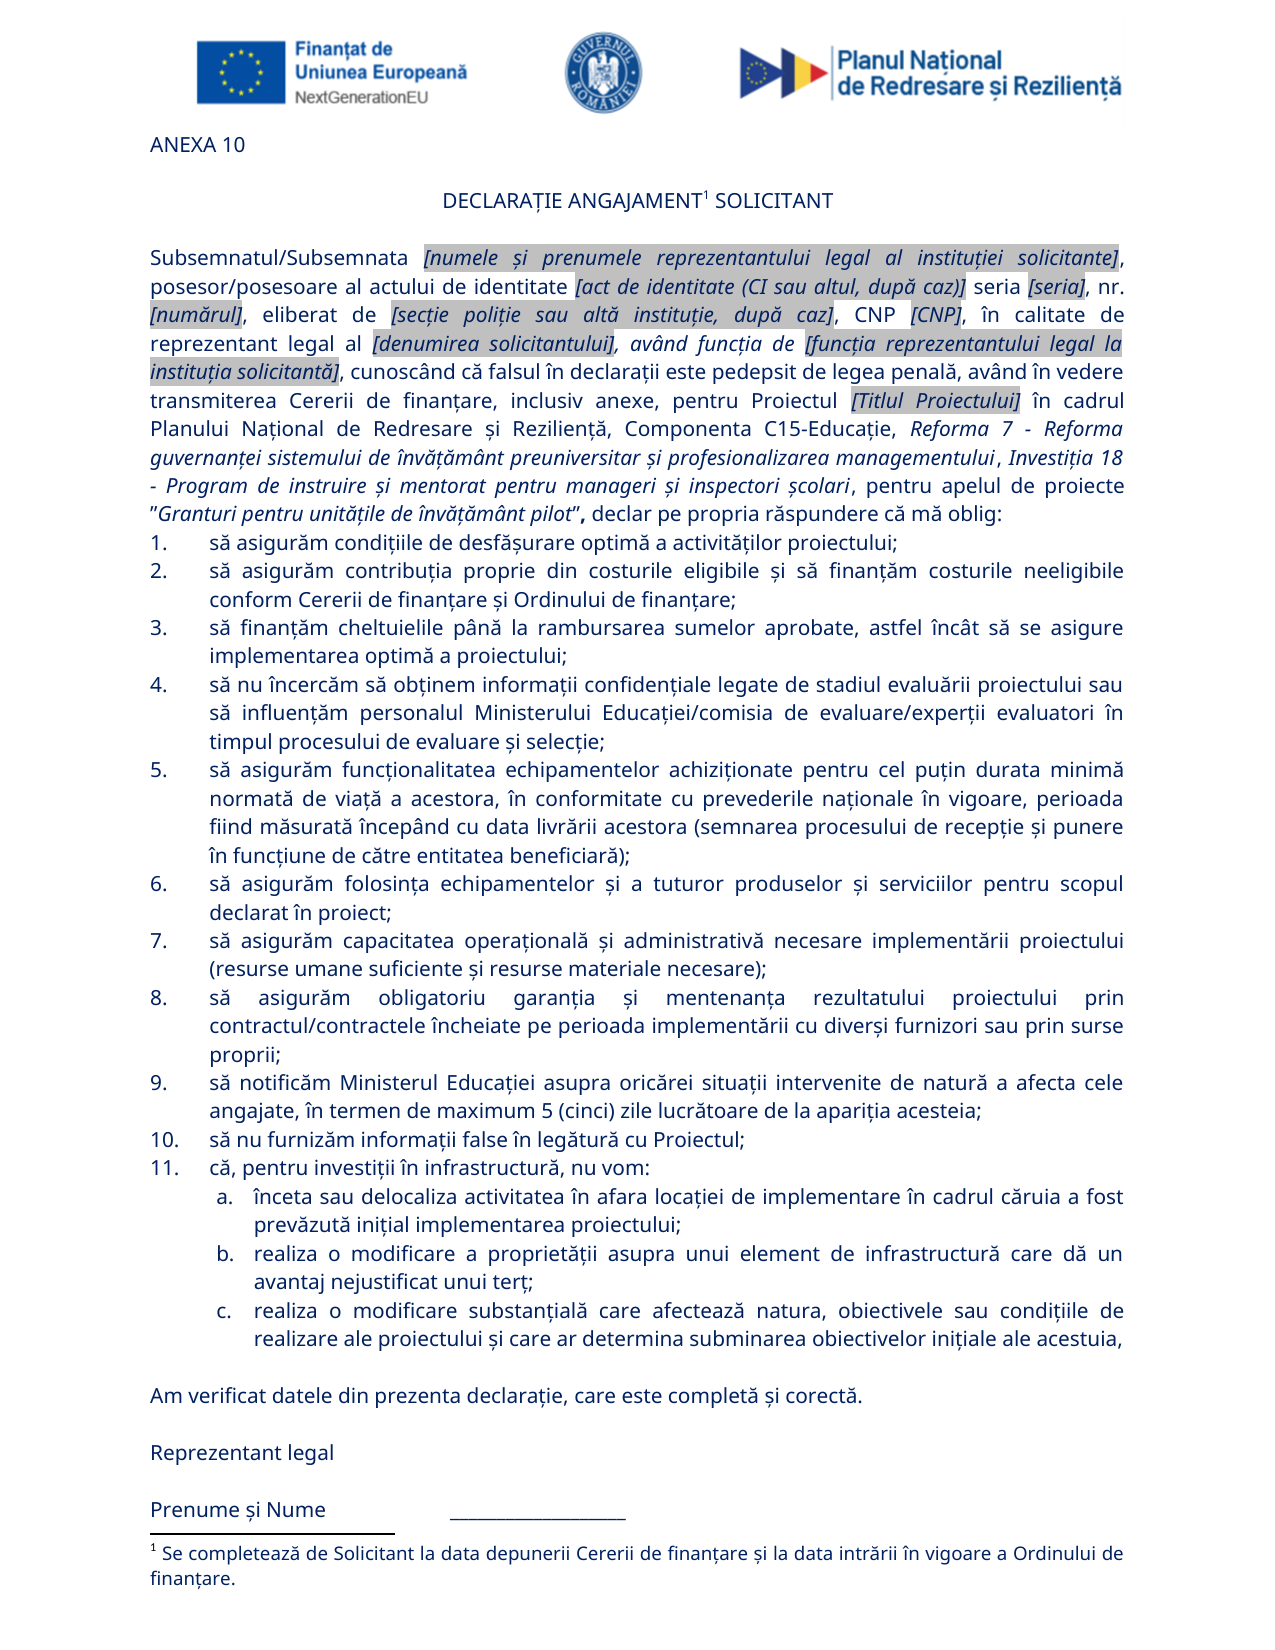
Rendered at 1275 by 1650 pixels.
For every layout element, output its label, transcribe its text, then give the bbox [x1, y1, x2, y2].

list realiza o modificare a proprietății asupra unui element de infrastructură care dă un avantaj nejustificat unui terț; [216, 1239, 1125, 1296]
list realiza o modificare substanțială care afectează natura, obiectivele sau condițiile de realizare ale proiectului și care ar determina subminarea obiectivelor inițiale ale acestuia, [216, 1296, 1125, 1353]
list să asigurăm condițiile de desfășurare optimă a activităților proiectului; [150, 528, 1125, 556]
list să asigurăm capacitatea operațională și administrativă necesare implementării proiectului (resurse umane suficiente și resurse materiale necesare); [150, 926, 1125, 983]
list să asigurăm folosința echipamentelor și a tuturor produselor și serviciilor pentru scopul declarat în proiect; [150, 869, 1125, 926]
text DECLARAŢIE ANGAJAMENT SOLICITANT [150, 187, 1125, 215]
list să asigurăm obligatoriu garanția și mentenanța rezultatului proiectului prin contractul/contractele încheiate pe perioada implementării cu diverși furnizori sau prin surse proprii; [150, 983, 1125, 1068]
text Prenume și Nume ___________________ [150, 1495, 1125, 1523]
list să nu încercăm să obținem informații confidențiale legate de stadiul evaluării proiectului sau să influențăm personalul Ministerului Educației/comisia de evaluare/experții evaluatori în timpul procesului de evaluare și selecție; [150, 670, 1125, 755]
text Am verificat datele din prezenta declarație, care este completă și corectă. [150, 1381, 1125, 1409]
picture [150, 14, 1125, 130]
text ANEXA 10 [150, 130, 1125, 158]
list să finanțăm cheltuielile până la rambursarea sumelor aprobate, astfel încât să se asigure implementarea optimă a proiectului; [150, 613, 1125, 670]
list înceta sau delocaliza activitatea în afara locației de implementare în cadrul căruia a fost prevăzută inițial implementarea proiectului; [216, 1182, 1125, 1239]
list că, pentru investiții în infrastructură, nu vom: [150, 1153, 1125, 1182]
list să asigurăm funcționalitatea echipamentelor achiziționate pentru cel puțin durata minimă normată de viață a acestora, în conformitate cu prevederile naționale în vigoare, perioada fiind măsurată începând cu data livrării acestora (semnarea procesului de recepție și punere în funcțiune de către entitatea beneficiară); [150, 755, 1125, 869]
text Subsemnatul/Subsemnata [numele și prenumele reprezentantului legal al instituției solicitante], posesor/posesoare al actului de identitate [act de identitate (CI sau altul, după caz)] seria [seria], nr. [numărul], eliberat de [secție poliție sau altă instituție, după caz], CNP [CNP], în calitate de reprezentant legal al [denumirea solicitantului], având funcția de [funcția reprezentantului legal la instituția solicitantă], cunoscând că falsul în declarații este pedepsit de legea penală, având în vedere transmiterea Cererii de finanțare, inclusiv anexe, pentru Proiectul [Titlul Proiectului] în cadrul Planului Național de Redresare și Reziliență, Componenta C15-Educație, Reforma 7 - Reforma guvernanței sistemului de învățământ preuniversitar și profesionalizarea managementului, Investiția 18 - Program de instruire și mentorat pentru manageri și inspectori școlari, pentru apelul de proiecte ”Granturi pentru unitățile de învățământ pilot”, declar pe propria răspundere că mă oblig: [150, 243, 1125, 528]
list să nu furnizăm informații false în legătură cu Proiectul; [150, 1125, 1125, 1153]
list să asigurăm contribuția proprie din costurile eligibile și să finanțăm costurile neeligibile conform Cererii de finanțare și Ordinului de finanțare; [150, 556, 1125, 613]
text Reprezentant legal [150, 1438, 1125, 1466]
list să notificăm Ministerul Educației asupra oricărei situații intervenite de natură a afecta cele angajate, în termen de maximum 5 (cinci) zile lucrătoare de la apariția acesteia; [150, 1068, 1125, 1125]
